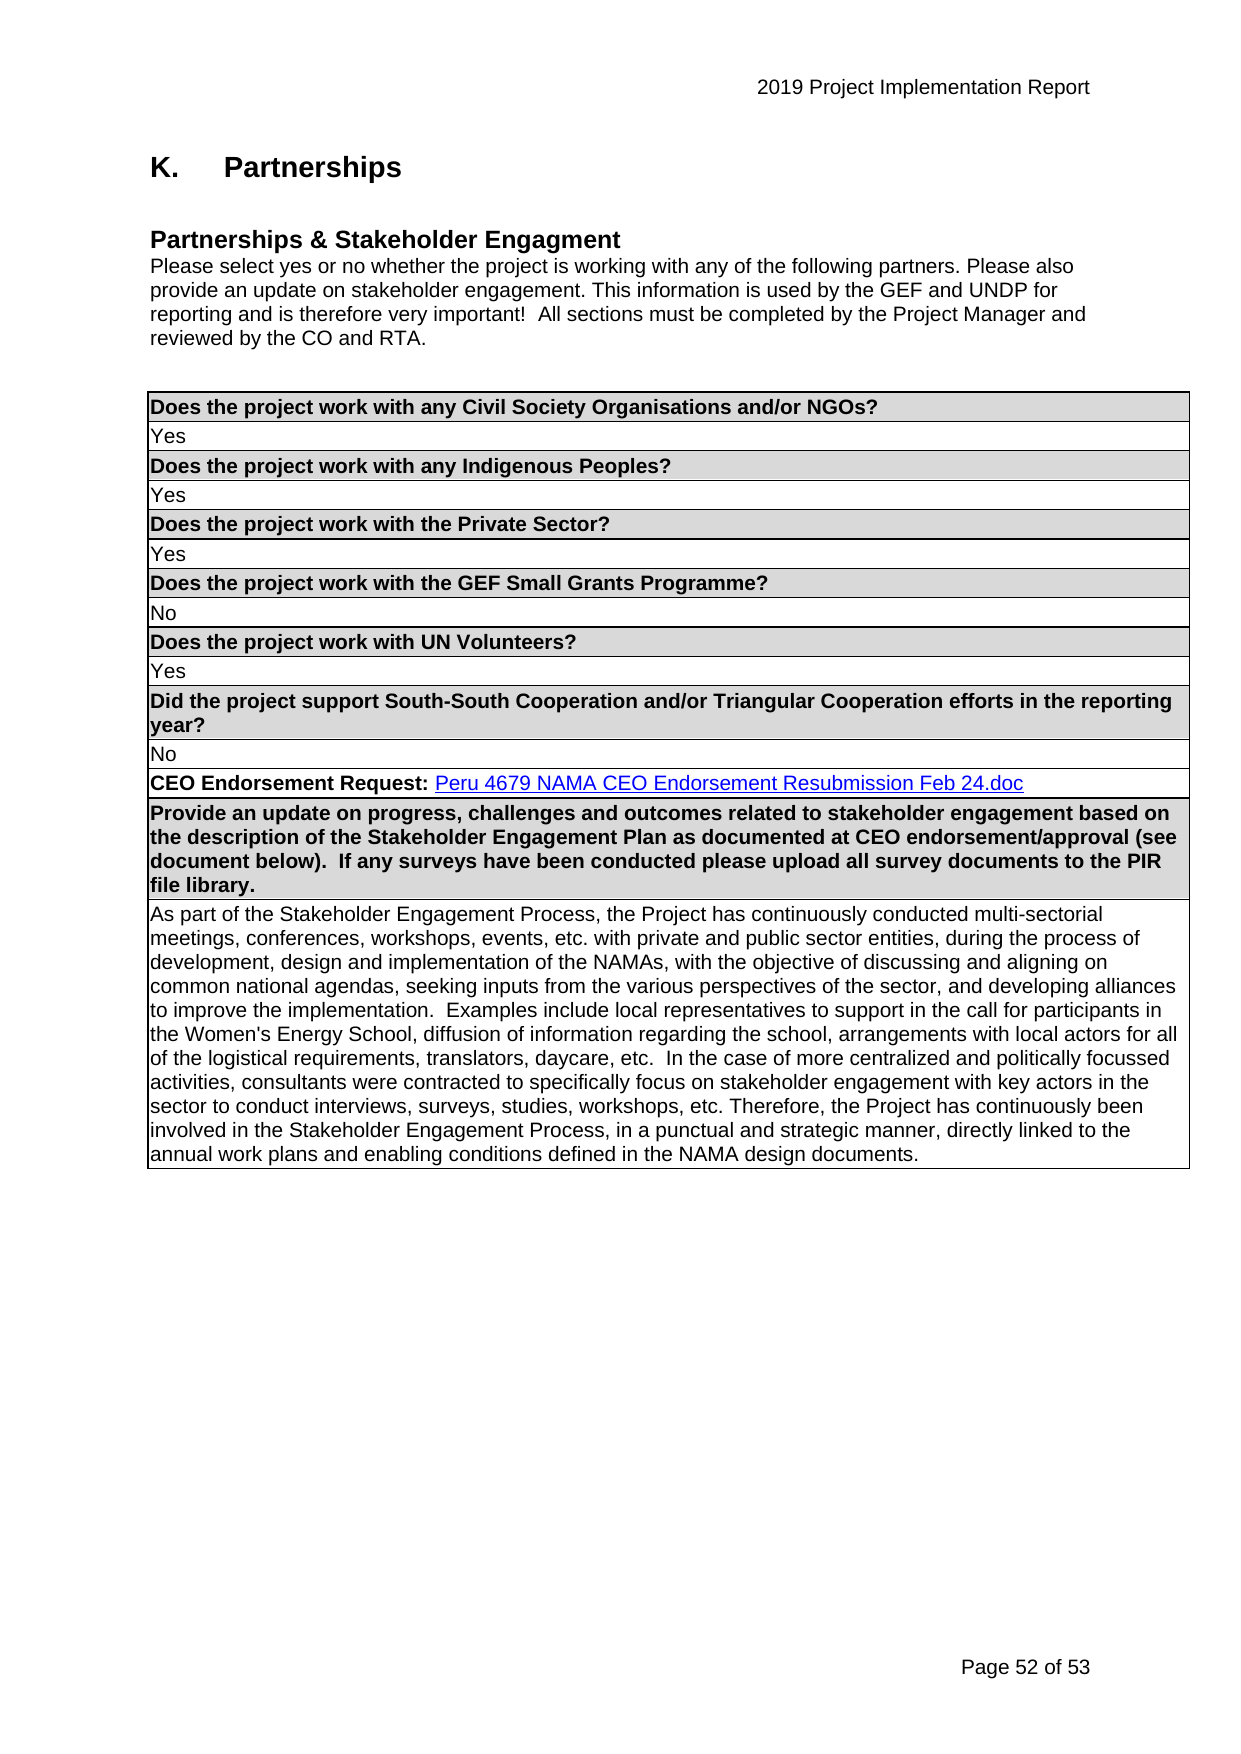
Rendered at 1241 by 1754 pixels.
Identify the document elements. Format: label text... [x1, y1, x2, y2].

table_cell As part of the Stakeholder Engagement Process, the Project has continuously conducted multi-sectorial meetings, conferences, workshops, events, etc. with private and public sector entities, during the process of development, design and implementation of the NAMAs, with the objective of discussing and aligning on common national agendas, seeking inputs from the various perspectives of the sector, and developing alliances to improve the implementation. Examples include local representatives to support in the call for participants in the Women's Energy School, diffusion of information regarding the school, arrangements with local actors for all of the logistical requirements, translators, daycare, etc. In the case of more centralized and politically focussed activities, consultants were contracted to specifically focus on stakeholder engagement with key actors in the sector to conduct interviews, surveys, studies, workshops, etc. Therefore, the Project has continuously been involved in the Stakeholder Engagement Process, in a punctual and strategic manner, directly linked to the annual work plans and enabling conditions defined in the NAMA design documents. [149, 900, 1189, 1167]
table_cell Provide an update on progress, challenges and outcomes related to stakeholder engagement based on the description of the Stakeholder Engagement Plan as documented at CEO endorsement/approval (see document below). If any surveys have been conducted please upload all survey documents to the PIR file library. [149, 799, 1189, 898]
text Please select yes or no whether the project is working with any of the following partners. Please also provide an update on stakeholder engagement. This information is used by the GEF and UNDP for reporting and is therefore very important! All sections must be completed by the Project Manager and reviewed by the CO and RTA. [150, 254, 1090, 350]
table_header Does the project work with any Civil Society Organisations and/or NGOs? [149, 393, 1189, 421]
table_cell No [149, 740, 1189, 768]
table_cell Yes [149, 422, 1189, 450]
subtitle Partnerships [150, 150, 1090, 183]
text Partnerships & Stakeholder Engagment [150, 225, 1090, 254]
table_header Does the project work with any Indigenous Peoples? [149, 451, 1189, 479]
table_cell Yes [149, 657, 1189, 685]
table_header Does the project work with the Private Sector? [149, 510, 1189, 538]
table_header Does the project work with UN Volunteers? [149, 628, 1189, 656]
table_cell Yes [149, 481, 1189, 509]
table_header Does the project work with the GEF Small Grants Programme? [149, 569, 1189, 597]
table_cell No [149, 598, 1189, 626]
table_header Did the project support South-South Cooperation and/or Triangular Cooperation efforts in the reporting year? [149, 686, 1189, 738]
table_cell Yes [149, 540, 1189, 568]
table_header CEO Endorsement Request: Peru 4679 NAMA CEO Endorsement Resubmission Feb 24.doc [149, 769, 1189, 797]
